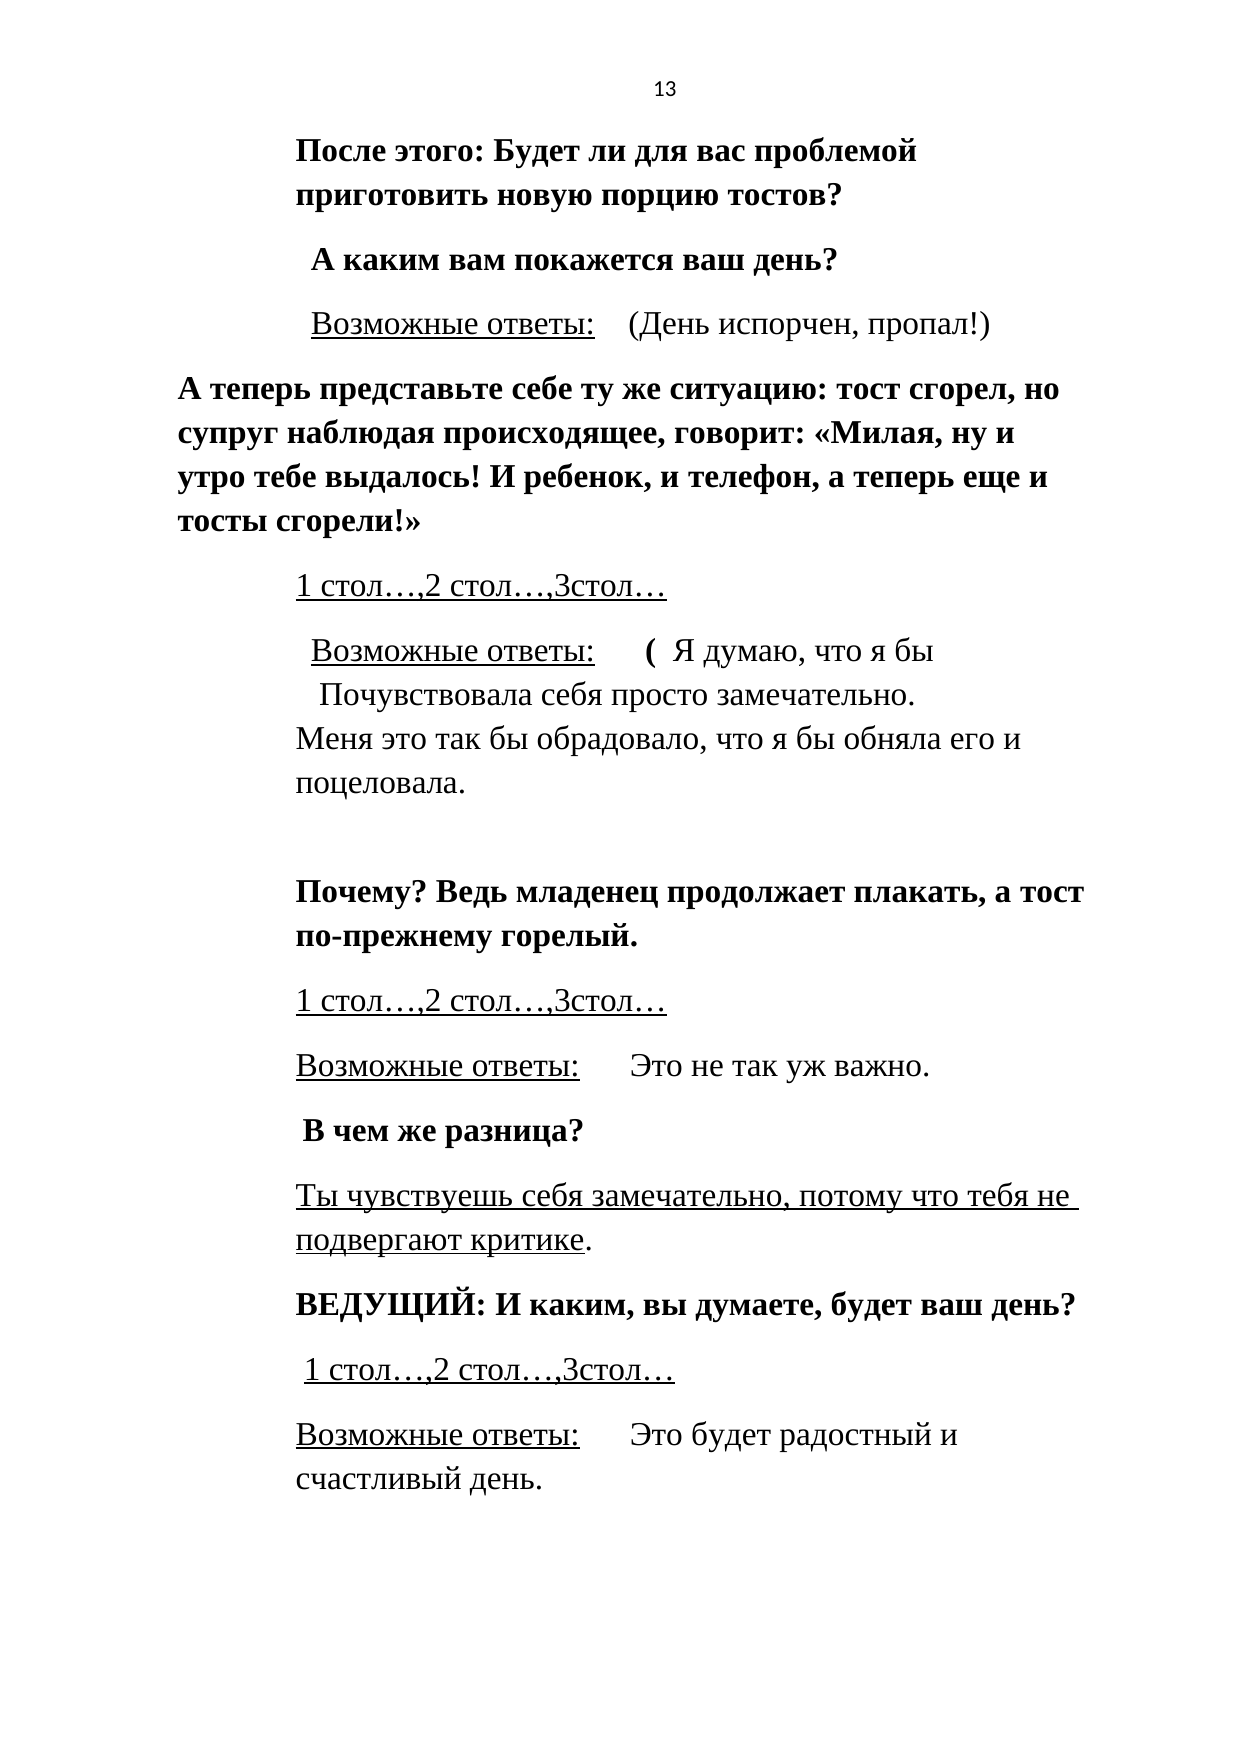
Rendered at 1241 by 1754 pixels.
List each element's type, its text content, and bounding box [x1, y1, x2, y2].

text Возможные ответы: Это будет радостный и счастливый день. [295, 1414, 1089, 1496]
text Ты чувствуешь себя замечательно, потому что тебя не подвергают критике. [295, 1175, 1089, 1258]
text После этого: Будет ли для вас проблемой приготовить новую порцию тостов? [295, 130, 1089, 212]
text Почувствовала себя просто замечательно. [177, 674, 1089, 713]
text ВЕДУЩИЙ: И каким, вы думаете, будет ваш день? [295, 1284, 1089, 1323]
text 1 стол…,2 стол…,3стол… [295, 566, 1089, 604]
text Возможные ответы: ( Я думаю, что я бы [177, 631, 1089, 669]
text А каким вам покажется ваш день? [177, 239, 1089, 277]
text 1 стол…,2 стол…,3стол… [295, 1349, 1089, 1387]
text Возможные ответы: (День испорчен, пропал!) [177, 304, 1089, 342]
text 1 стол…,2 стол…,3стол… [295, 981, 1089, 1019]
text В чем же разница? [177, 1110, 1089, 1149]
text Возможные ответы: Это не так уж важно. [295, 1046, 1089, 1084]
text Меня это так бы обрадовало, что я бы обняла его и поцеловала. [295, 719, 1089, 801]
text А теперь представьте себе ту же ситуацию: тост сгорел, но супруг наблюдая происходящее, говорит: «Милая, ну и утро тебе выдалось! И ребенок, и телефон, а теперь еще и тосты сгорели!» [177, 368, 1089, 539]
text Почему? Ведь младенец продолжает плакать, а тост по-прежнему горелый. [295, 872, 1089, 954]
